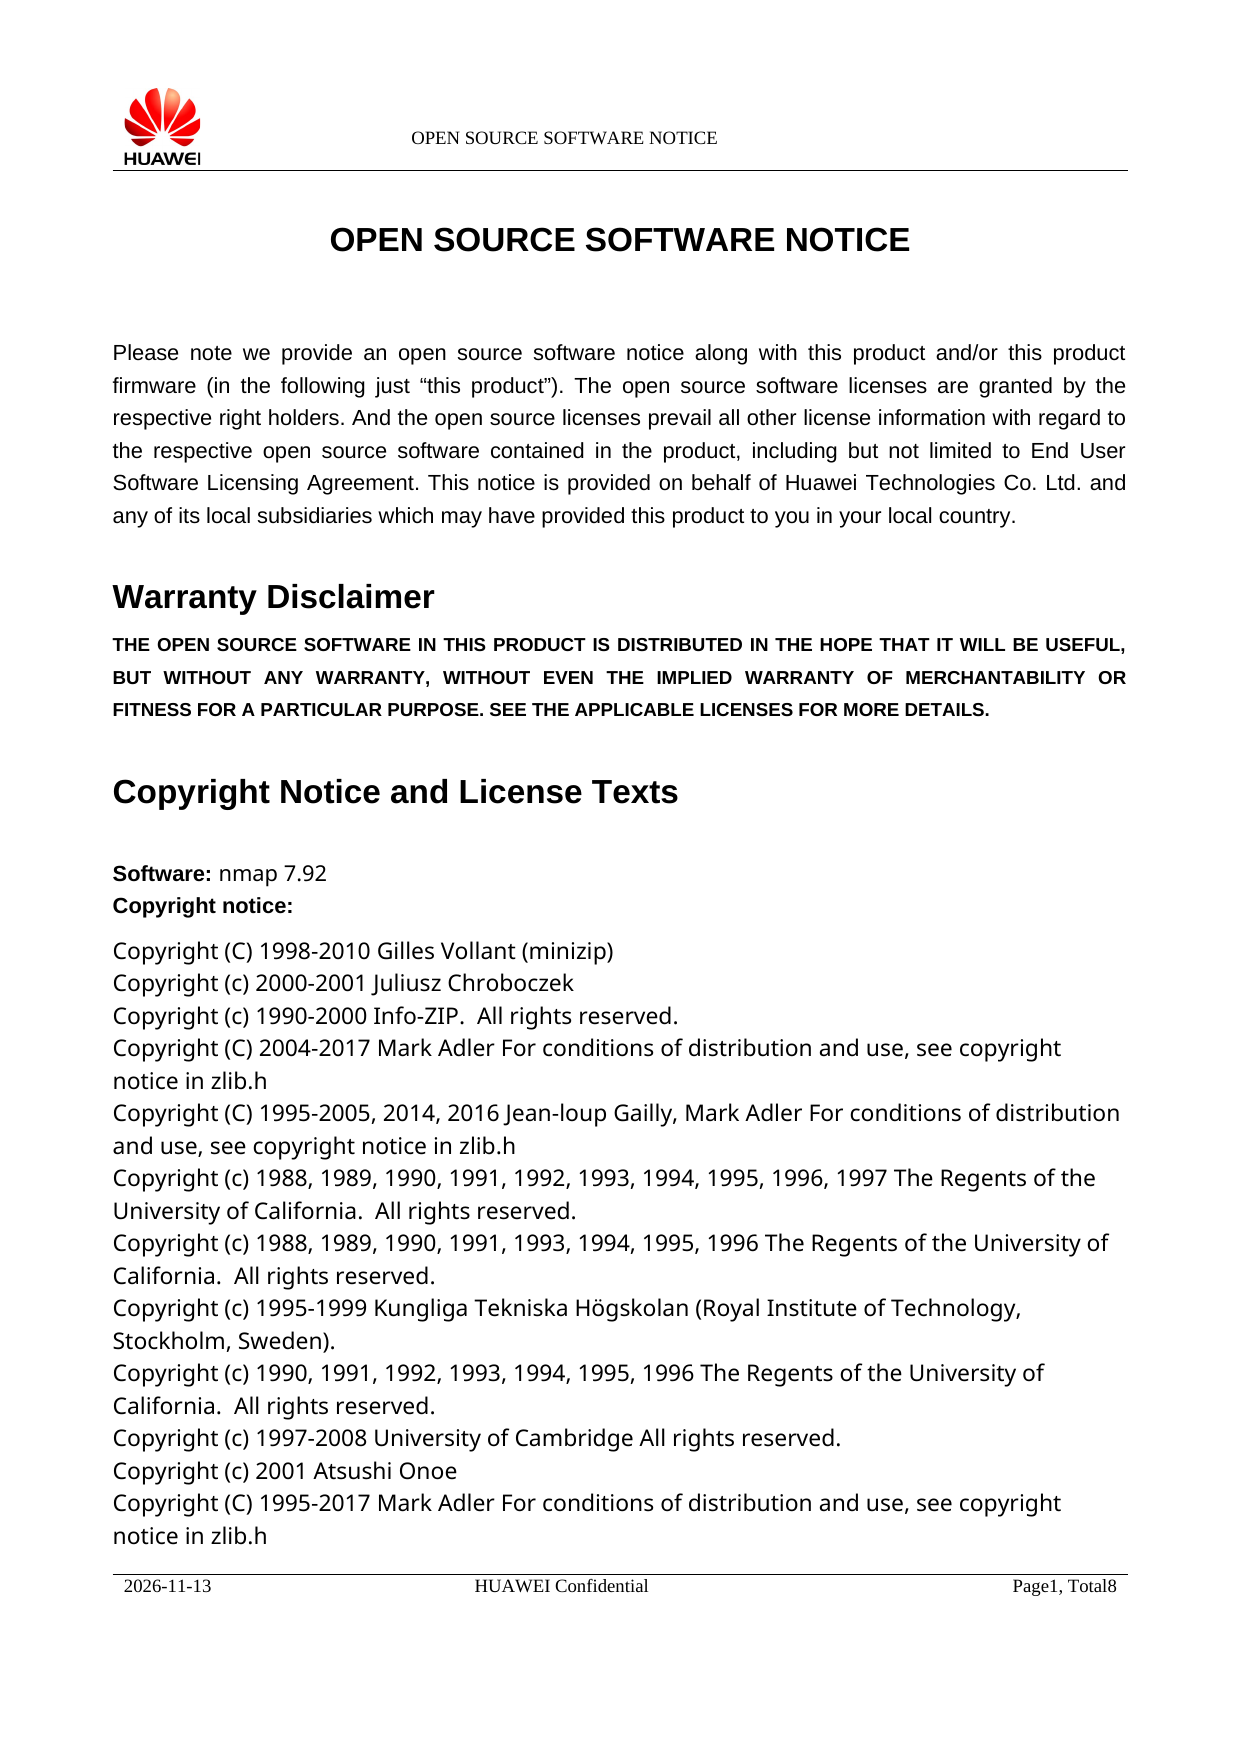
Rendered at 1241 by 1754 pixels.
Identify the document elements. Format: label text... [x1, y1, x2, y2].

text Warranty Disclaimer [112, 564, 1128, 629]
picture [124, 88, 201, 165]
text Copyright notice: [112, 889, 1128, 921]
text Copyright (C) 1998-2010 Gilles Vollant (minizip) [112, 934, 1128, 966]
text Copyright Notice and License Texts [112, 759, 1128, 824]
text The open source software in this product is distributed in the hope that it will be useful, but WITHOUT ANY WARRANTY, without even the implied warranty of MERCHANTABILITY or FITNESS FOR A PARTICULAR PURPOSE. See the applicable licenses for more details. [112, 629, 1128, 726]
title Software: nmap 7.92 [112, 856, 1128, 889]
text Please note we provide an open source software notice along with this product and/or this product firmware (in the following just “this product”). The open source software licenses are granted by the respective right holders. And the open source licenses prevail all other license information with regard to the respective open source software contained in the product, including but not limited to End User Software Licensing Agreement. This notice is provided on behalf of Huawei Technologies Co. Ltd. and any of its local subsidiaries which may have provided this product to you in your local country. [112, 336, 1128, 531]
text OPEN SOURCE SOFTWARE NOTICE [112, 206, 1128, 271]
